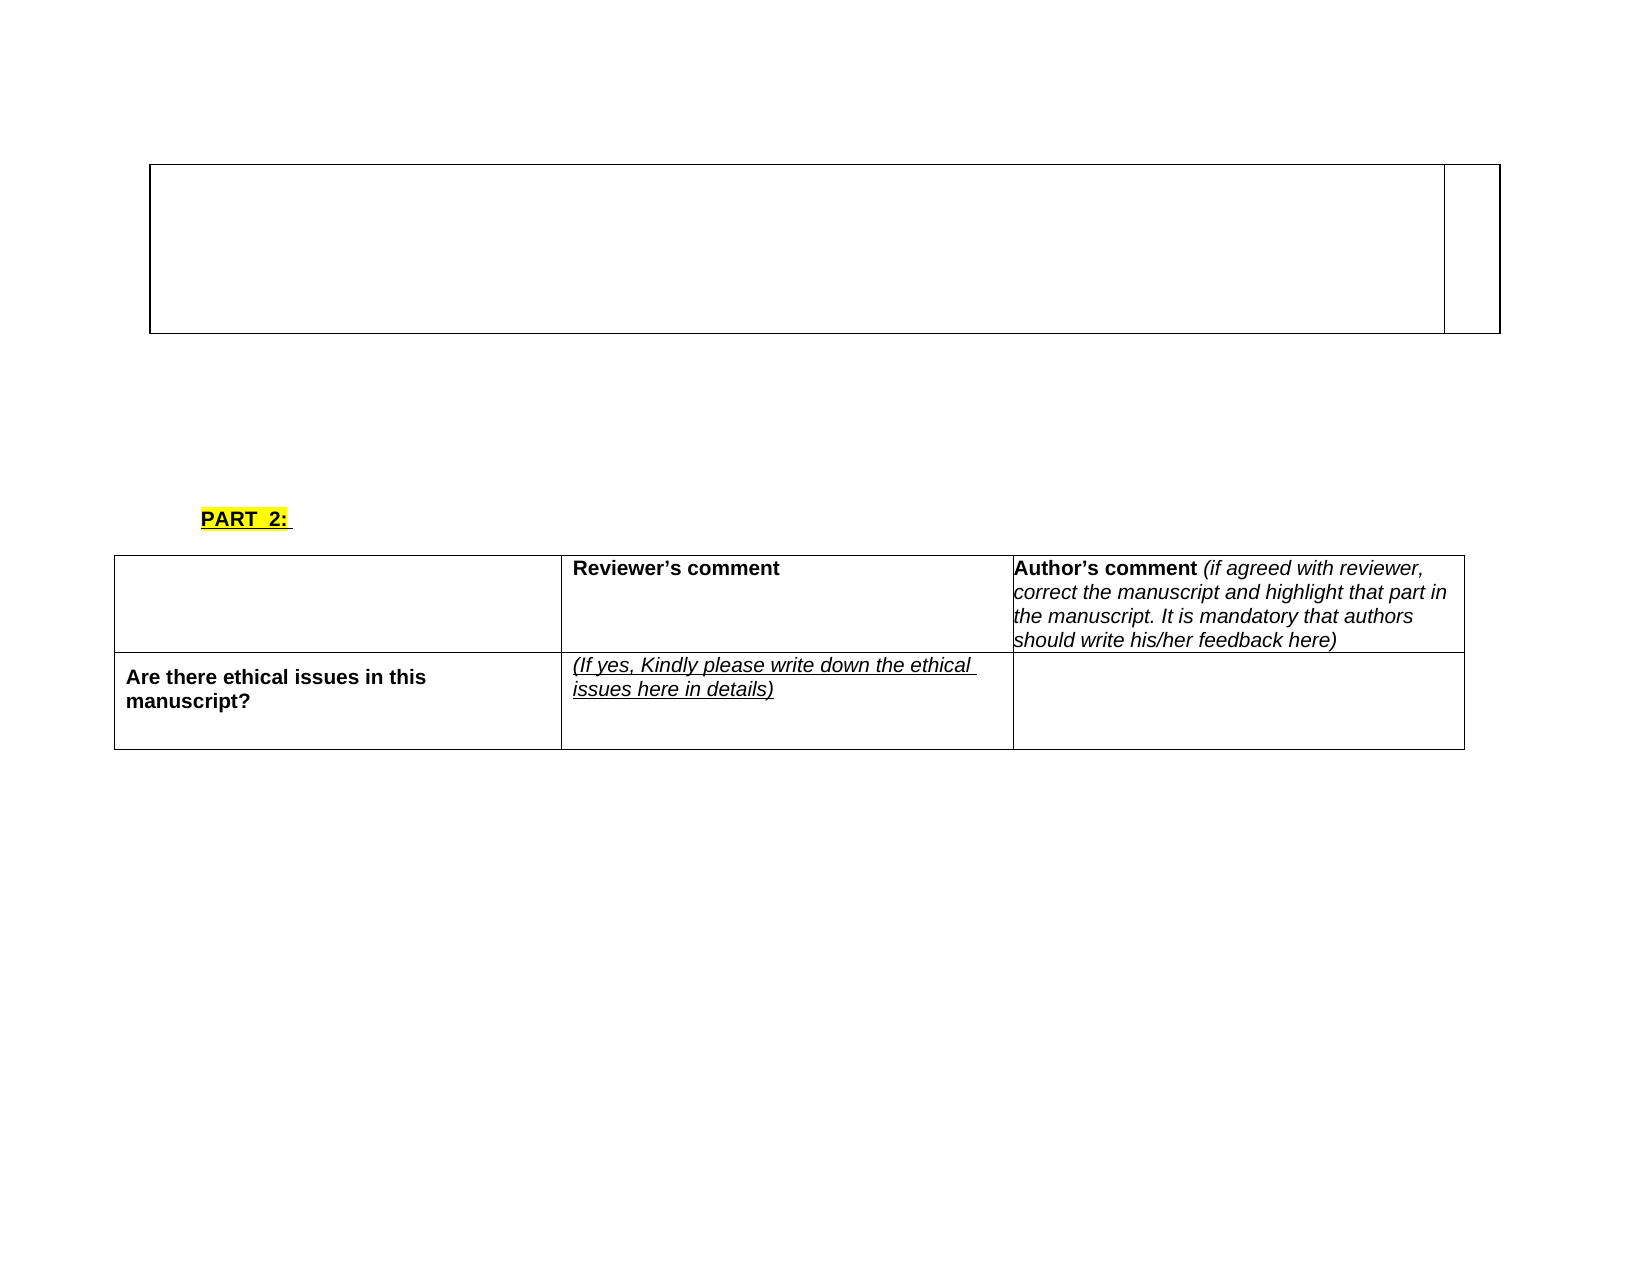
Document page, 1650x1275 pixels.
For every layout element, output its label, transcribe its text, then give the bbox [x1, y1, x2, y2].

table_cell Reviewer’s comment [562, 556, 1013, 652]
table_cell Are there ethical issues in this manuscript? [115, 653, 561, 748]
table_cell [1014, 653, 1464, 748]
table_cell [115, 556, 561, 652]
table_cell Author’s comment (if agreed with reviewer, correct the manuscript and highlight that part in the manuscript. It is mandatory that authors should write his/her feedback here) [1014, 556, 1464, 652]
table_cell [1445, 165, 1499, 333]
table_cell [151, 165, 1444, 333]
table_header PART 2: [114, 507, 1464, 555]
table_cell (If yes, Kindly please write down the ethical issues here in details) [562, 653, 1013, 748]
